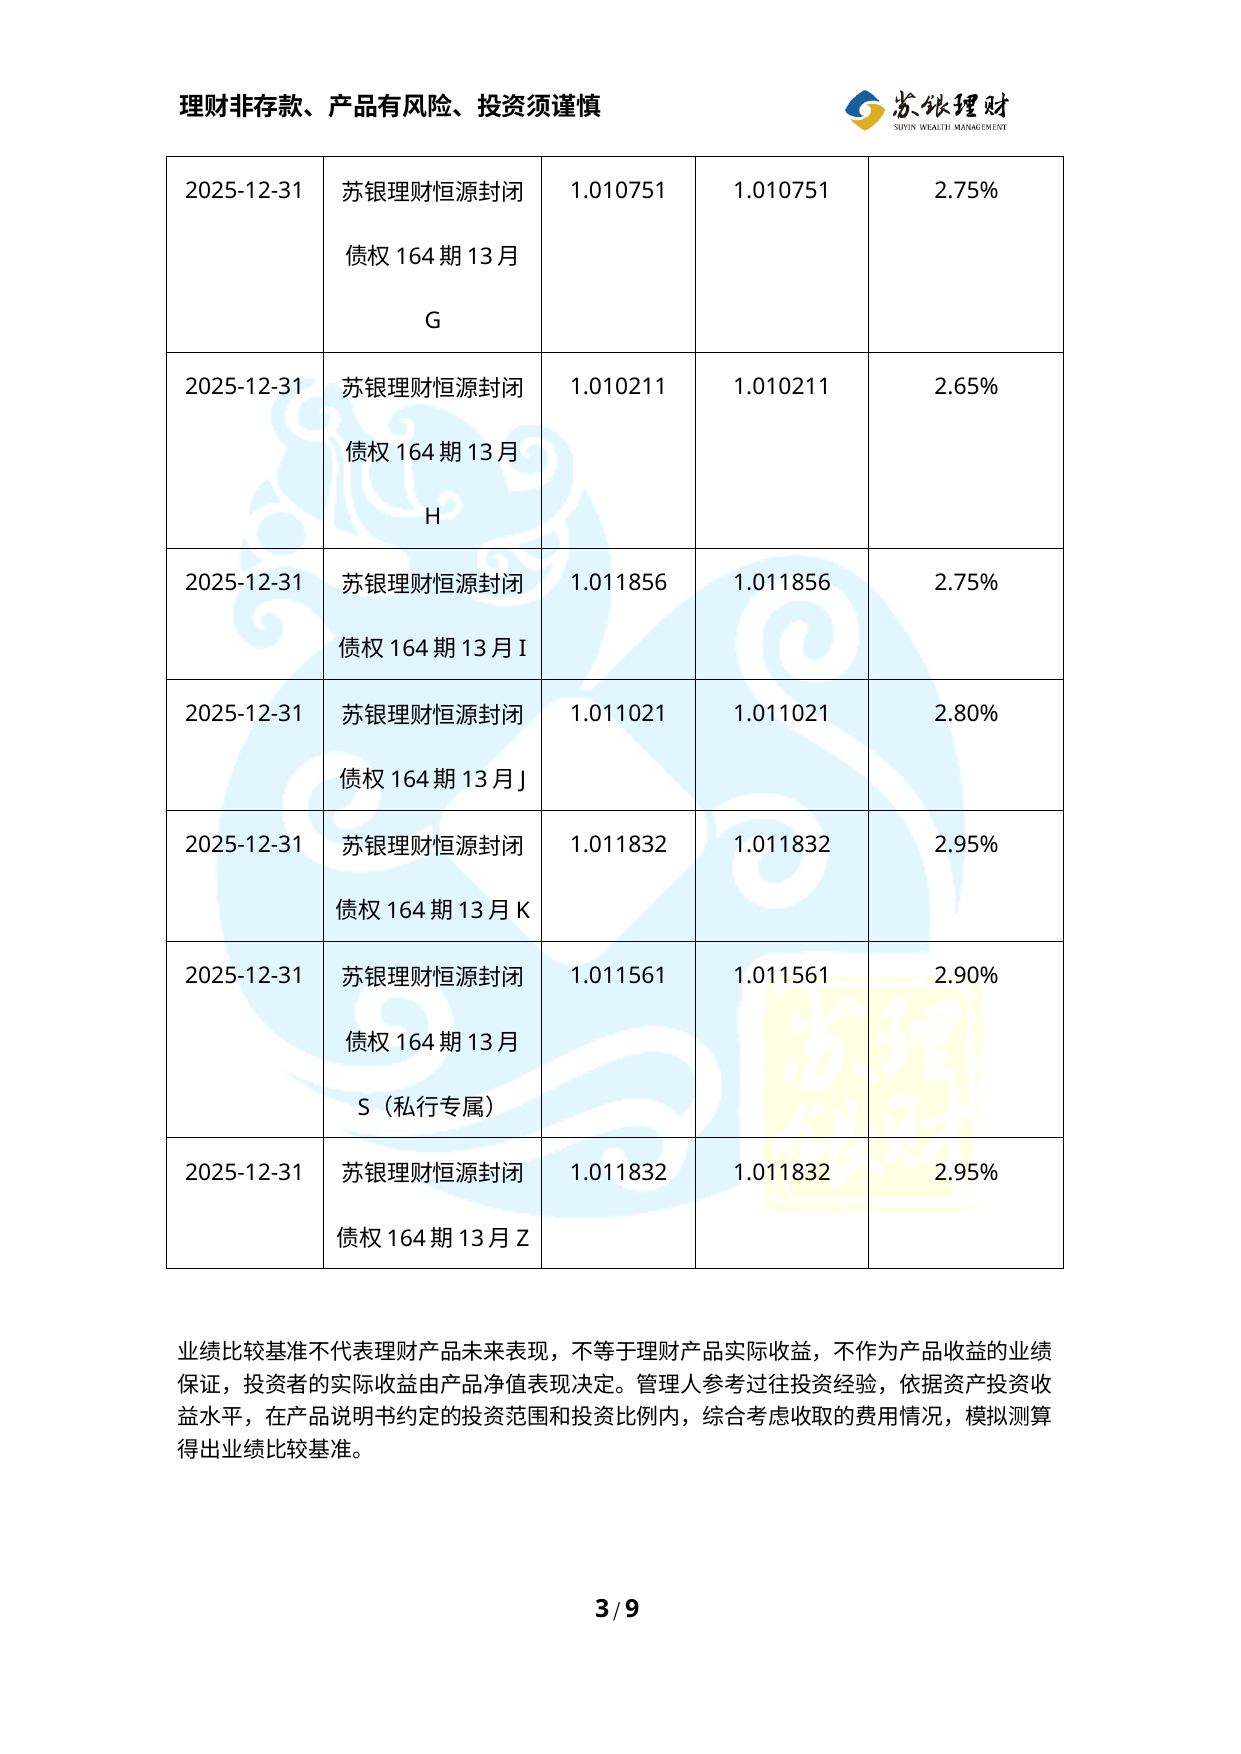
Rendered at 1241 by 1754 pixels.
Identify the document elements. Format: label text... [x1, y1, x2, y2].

table_cell 2.90% [869, 942, 1063, 1137]
text 业绩比较基准不代表理财产品未来表现，不等于理财产品实际收益，不作为产品收益的业绩保证，投资者的实际收益由产品净值表现决定。管理人参考过往投资经验，依据资产投资收益水平，在产品说明书约定的投资范围和投资比例内，综合考虑收取的费用情况，模拟测算得出业绩比较基准。 [177, 1334, 1053, 1464]
table_cell 1.011856 [542, 549, 695, 679]
table_cell 1.011561 [542, 942, 695, 1137]
table_cell 苏银理财恒源封闭债权164期13月G [324, 157, 541, 352]
table_cell 2025-12-31 [167, 353, 323, 548]
table_cell 1.010751 [542, 157, 695, 352]
table_cell 苏银理财恒源封闭债权164期13月Z [324, 1138, 541, 1268]
table_cell 苏银理财恒源封闭债权164期13月I [324, 549, 541, 679]
table_cell 2.75% [869, 549, 1063, 679]
table_cell 2.75% [869, 157, 1063, 352]
table_cell 1.010211 [542, 353, 695, 548]
table_cell 1.011561 [696, 942, 868, 1137]
table_cell 2025-12-31 [167, 680, 323, 810]
table_cell 1.010751 [696, 157, 868, 352]
table_cell 苏银理财恒源封闭债权164期13月J [324, 680, 541, 810]
table_cell 2025-12-31 [167, 157, 323, 352]
table_cell 1.011832 [542, 1138, 695, 1268]
table_cell 2.95% [869, 811, 1063, 941]
table_cell 1.011832 [696, 811, 868, 941]
table_cell 2.80% [869, 680, 1063, 810]
table_cell 1.011832 [696, 1138, 868, 1268]
table_cell 1.010211 [696, 353, 868, 548]
table_cell 2025-12-31 [167, 942, 323, 1137]
table_cell 2.95% [869, 1138, 1063, 1268]
table_cell 1.011021 [696, 680, 868, 810]
table_cell 2025-12-31 [167, 1138, 323, 1268]
table_cell 苏银理财恒源封闭债权164期13月H [324, 353, 541, 548]
table_cell 2025-12-31 [167, 811, 323, 941]
table_cell 2025-12-31 [167, 549, 323, 679]
table_cell 1.011856 [696, 549, 868, 679]
table_cell 1.011021 [542, 680, 695, 810]
table_cell 2.65% [869, 353, 1063, 548]
table_cell 1.011832 [542, 811, 695, 941]
table_cell 苏银理财恒源封闭债权164期13月S（私行专属） [324, 942, 541, 1137]
table_cell 苏银理财恒源封闭债权164期13月K [324, 811, 541, 941]
picture [820, 72, 1039, 143]
